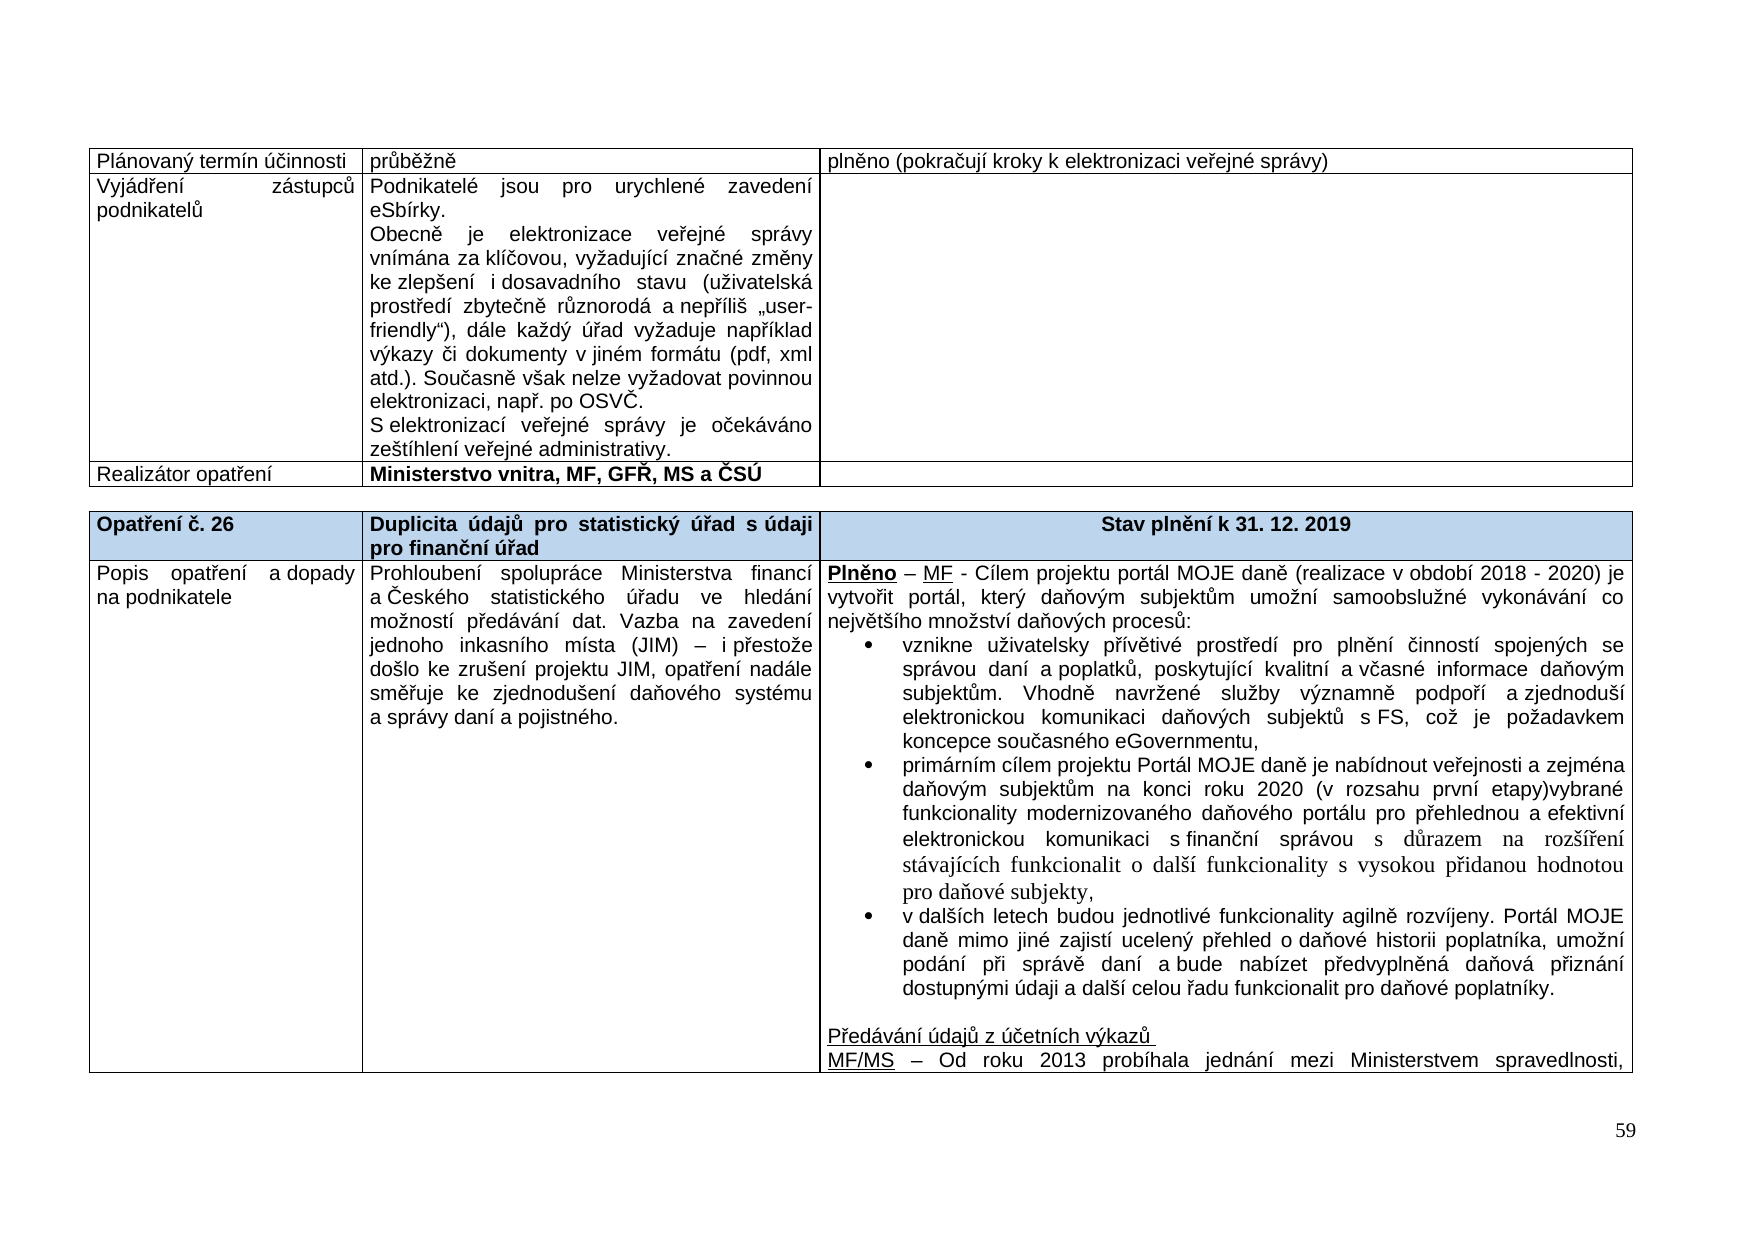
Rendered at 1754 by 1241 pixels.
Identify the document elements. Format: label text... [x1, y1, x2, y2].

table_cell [821, 561, 1632, 1072]
table_cell [821, 462, 1632, 486]
table_cell plněno (pokračují kroky k elektronizaci veřejné správy) [821, 149, 1632, 173]
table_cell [90, 561, 362, 1072]
table_header Opatření č. 26 [90, 512, 362, 560]
table_cell Realizátor opatření [90, 462, 362, 486]
table_cell [821, 174, 1632, 461]
table_cell Vyjádření zástupců podnikatelů [90, 174, 362, 461]
table_header Duplicita údajů pro statistický úřad s údaji pro finanční úřad [363, 512, 819, 560]
table_cell průběžně [363, 149, 819, 173]
table_cell Ministerstvo vnitra, MF, GFŘ, MS a ČSÚ [363, 462, 819, 486]
table_cell Plánovaný termín účinnosti [90, 149, 362, 173]
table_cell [363, 561, 819, 1072]
table_cell Podnikatelé jsou pro urychlené zavedení eSbírky. Obecně je elektronizace veřejné správy vnímána za klíčovou, vyžadující značné změny ke zlepšení i dosavadního stavu (uživatelská prostředí zbytečně různorodá a nepříliš „user-friendly“), dále každý úřad vyžaduje například výkazy či dokumenty v jiném formátu (pdf, xml atd.). Současně však nelze vyžadovat povinnou elektronizaci, např. po OSVČ. S elektronizací veřejné správy je očekáváno zeštíhlení veřejné administrativy. [363, 174, 819, 461]
table_header Stav plnění k 31. 12. 2019 [821, 512, 1632, 560]
